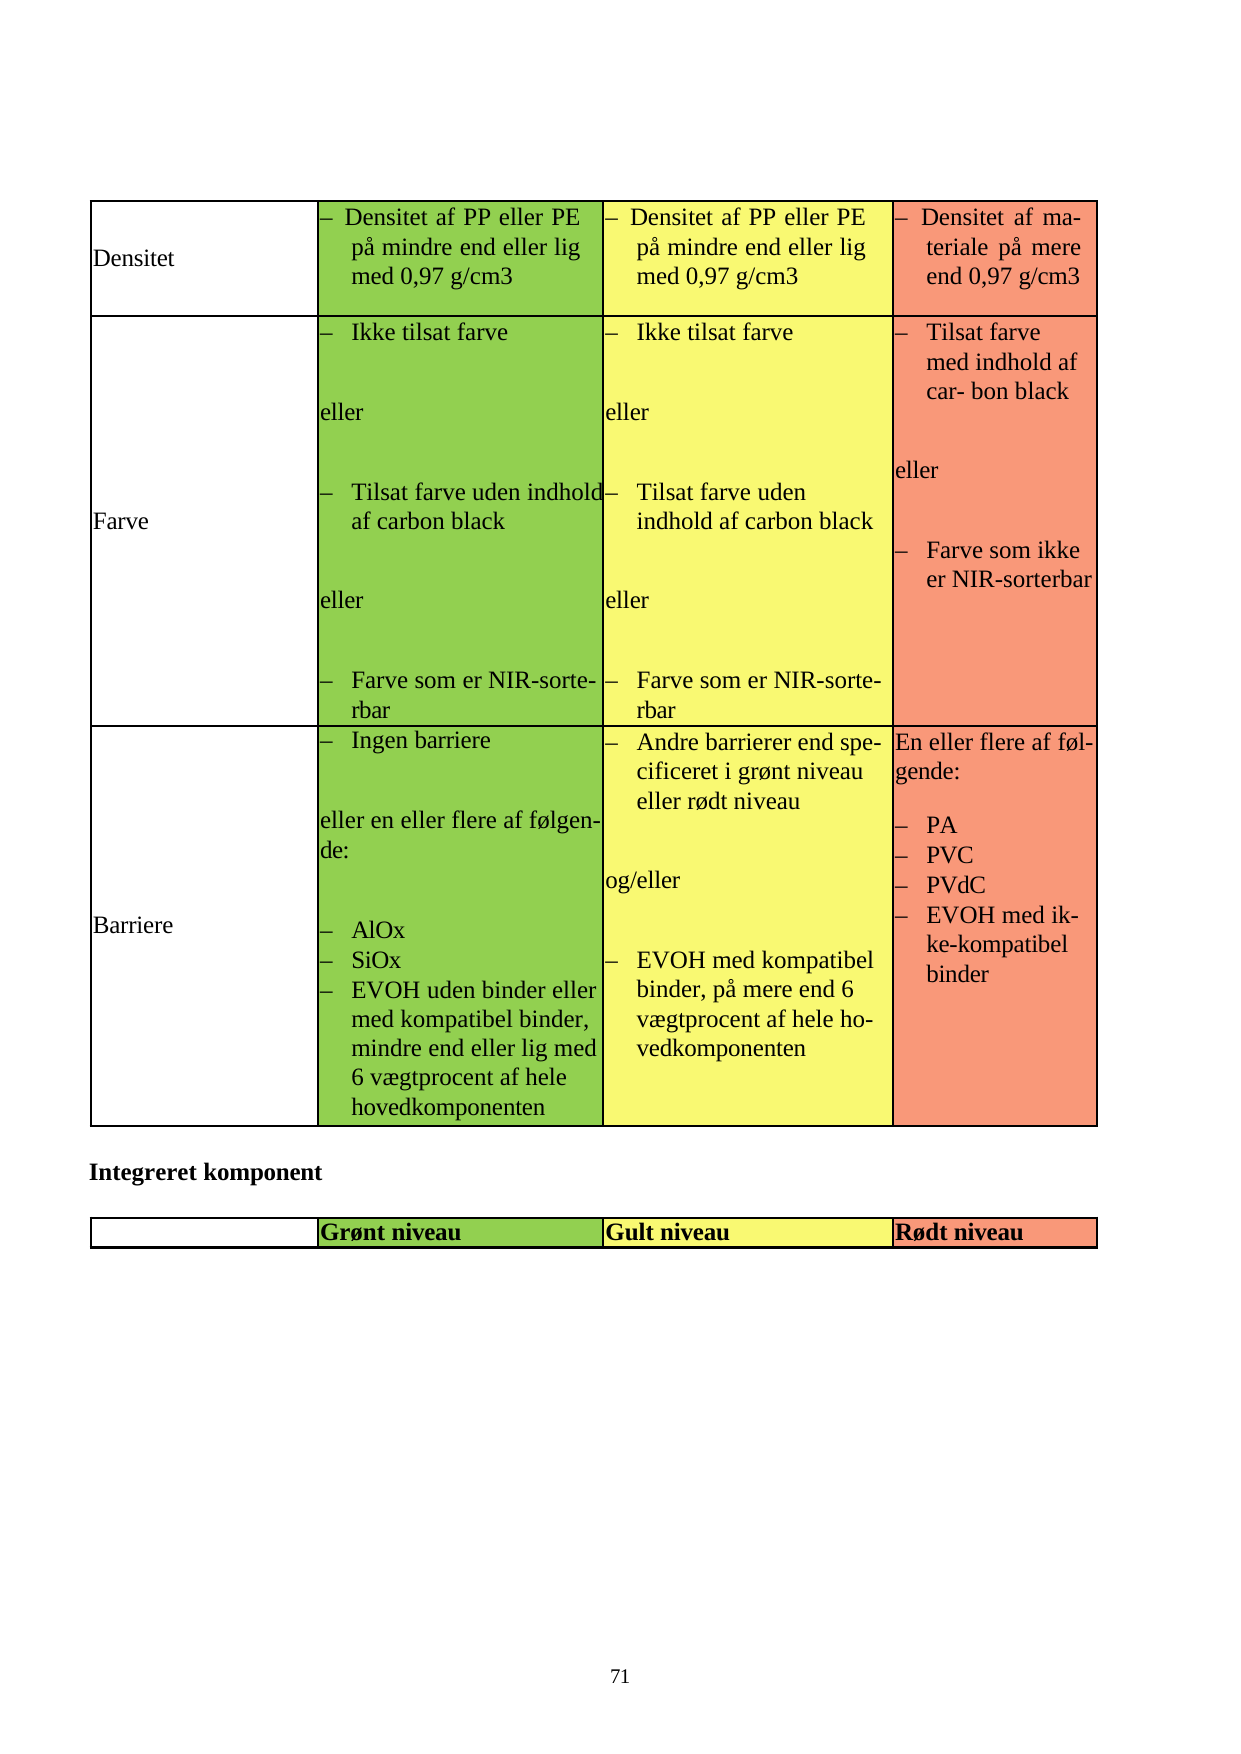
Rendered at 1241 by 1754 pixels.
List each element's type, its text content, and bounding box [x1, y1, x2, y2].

table_cell Tilsat farve med indhold af car- bon black eller Farve som ikke er NIR-sorterbar [894, 317, 1096, 725]
table_header [92, 1219, 317, 1246]
table_cell Ikke tilsat farve eller Tilsat farve uden indhold af carbon black eller Farve som er NIR-sorte- rbar [604, 317, 892, 725]
table_header – Densitet af PP eller PE på mindre end eller lig med 0,97 g/cm3 [319, 202, 602, 315]
table_header Grønt niveau [319, 1219, 602, 1246]
text Integreret komponent [88, 1157, 1163, 1185]
table_cell Ingen barriere eller en eller flere af følgen- de: AlOx SiOx EVOH uden binder eller med kompatibel binder, mindre end eller lig med 6 vægtprocent af hele hovedkomponenten [319, 727, 602, 1125]
table_header Rødt niveau [894, 1219, 1096, 1246]
table_header – Densitet af ma- teriale på mere end 0,97 g/cm3 [894, 202, 1096, 315]
table_cell En eller flere af føl- gende: PA PVC PVdC EVOH med ik- ke-kompatibel binder [894, 727, 1096, 1125]
table_cell Andre barrierer end spe- cificeret i grønt niveau eller rødt niveau og/eller EVOH med kompatibel binder, på mere end 6 vægtprocent af hele ho- vedkomponenten [604, 727, 892, 1125]
table_header Gult niveau [604, 1219, 892, 1246]
table_header Densitet [92, 202, 317, 315]
table_cell Ikke tilsat farve eller Tilsat farve uden indhold af carbon black eller Farve som er NIR-sorte- rbar [319, 317, 602, 725]
table_header – Densitet af PP eller PE på mindre end eller lig med 0,97 g/cm3 [604, 202, 892, 315]
table_cell Barriere [92, 727, 317, 1125]
table_cell Farve [92, 317, 317, 725]
